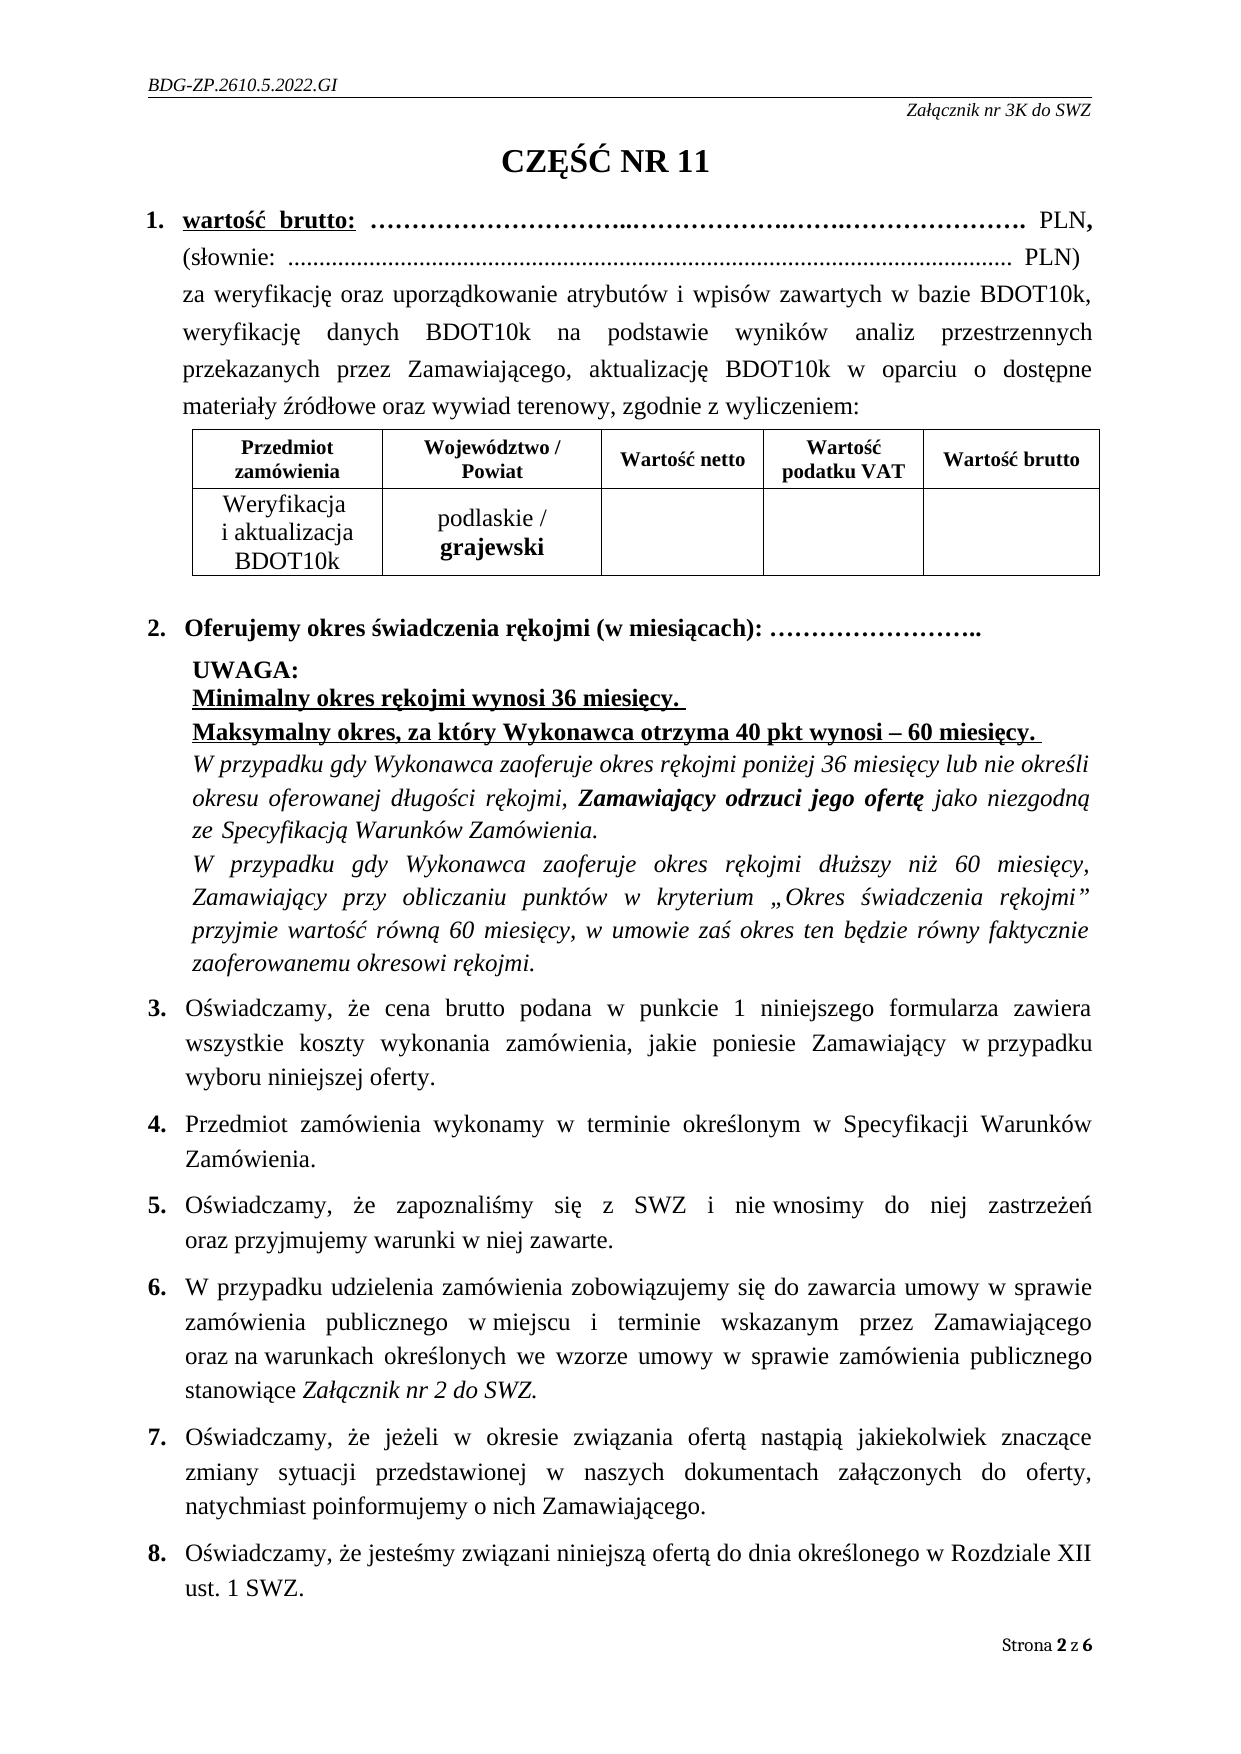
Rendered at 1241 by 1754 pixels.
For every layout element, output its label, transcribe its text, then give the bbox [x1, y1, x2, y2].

list W przypadku gdy Wykonawca zaoferuje okres rękojmi poniżej 36 miesięcy lub nie określi okresu oferowanej długości rękojmi, Zamawiający odrzuci jego ofertę jako niezgodną ze Specyfikacją Warunków Zamówienia. [192, 749, 1092, 844]
table_cell [764, 489, 923, 575]
list W przypadku gdy Wykonawca zaoferuje okres rękojmi dłuższy niż 60 miesięcy, Zamawiający przy obliczaniu punktów w kryterium „Okres świadczenia rękojmi” przyjmie wartość równą 60 miesięcy, w umowie zaś okres ten będzie równy faktycznie zaoferowanemu okresowi rękojmi. [192, 849, 1092, 976]
list Oświadczamy, że zapoznaliśmy się z SWZ i nie wnosimy do niej zastrzeżeń oraz przyjmujemy warunki w niej zawarte. [148, 1191, 1092, 1254]
list Oświadczamy, że jeżeli w okresie związania ofertą nastąpią jakiekolwiek znaczące zmiany sytuacji przedstawionej w naszych dokumentach załączonych do oferty, natychmiast poinformujemy o nich Zamawiającego. [148, 1422, 1092, 1520]
table_cell [602, 489, 763, 575]
table_header Wartość podatku VAT [764, 430, 923, 488]
table_header Przedmiot zamówienia [193, 430, 382, 488]
list Maksymalny okres, za który Wykonawca otrzyma 40 pkt wynosi – 60 miesięcy. [192, 717, 1092, 745]
table_header Wartość netto [602, 430, 763, 488]
table_cell Weryfikacja i aktualizacja BDOT10k [193, 489, 382, 575]
table_header Wartość brutto [924, 430, 1099, 488]
list Oferujemy okres świadczenia rękojmi (w miesiącach): …………………….. [147, 613, 1090, 642]
table_cell [924, 489, 1099, 575]
list Oświadczamy, że cena brutto podana w punkcie 1 niniejszego formularza zawiera wszystkie koszty wykonania zamówienia, jakie poniesie Zamawiający w przypadku wyboru niniejszej oferty. [148, 993, 1092, 1091]
list Oświadczamy, że jesteśmy związani niniejszą ofertą do dnia określonego w Rozdziale XII ust. 1 SWZ. [148, 1538, 1092, 1602]
list wartość brutto: …………………………..……………….…….…………………. PLN, (słownie: .................................................................................................................... PLN) za weryfikację oraz uporządkowanie atrybutów i wpisów zawartych w bazie BDOT10k, weryfikację danych BDOT10k na podstawie wyników analiz przestrzennych przekazanych przez Zamawiającego, aktualizację BDOT10k w oparciu o dostępne materiały źródłowe oraz wywiad terenowy, zgodnie z wyliczeniem: [145, 205, 1092, 420]
table_cell podlaskie / grajewski [383, 489, 601, 575]
list Przedmiot zamówienia wykonamy w terminie określonym w Specyfikacji Warunków Zamówienia. [148, 1109, 1092, 1172]
text CZĘŚĆ NR 11 [148, 142, 1063, 180]
list Minimalny okres rękojmi wynosi 36 miesięcy. [192, 683, 1092, 712]
list W przypadku udzielenia zamówienia zobowiązujemy się do zawarcia umowy w sprawie zamówienia publicznego w miejscu i terminie wskazanym przez Zamawiającego oraz na warunkach określonych we wzorze umowy w sprawie zamówienia publicznego stanowiące Załącznik nr 2 do SWZ. [148, 1272, 1092, 1404]
table_header Województwo / Powiat [383, 430, 601, 488]
text UWAGA: [192, 655, 1092, 683]
